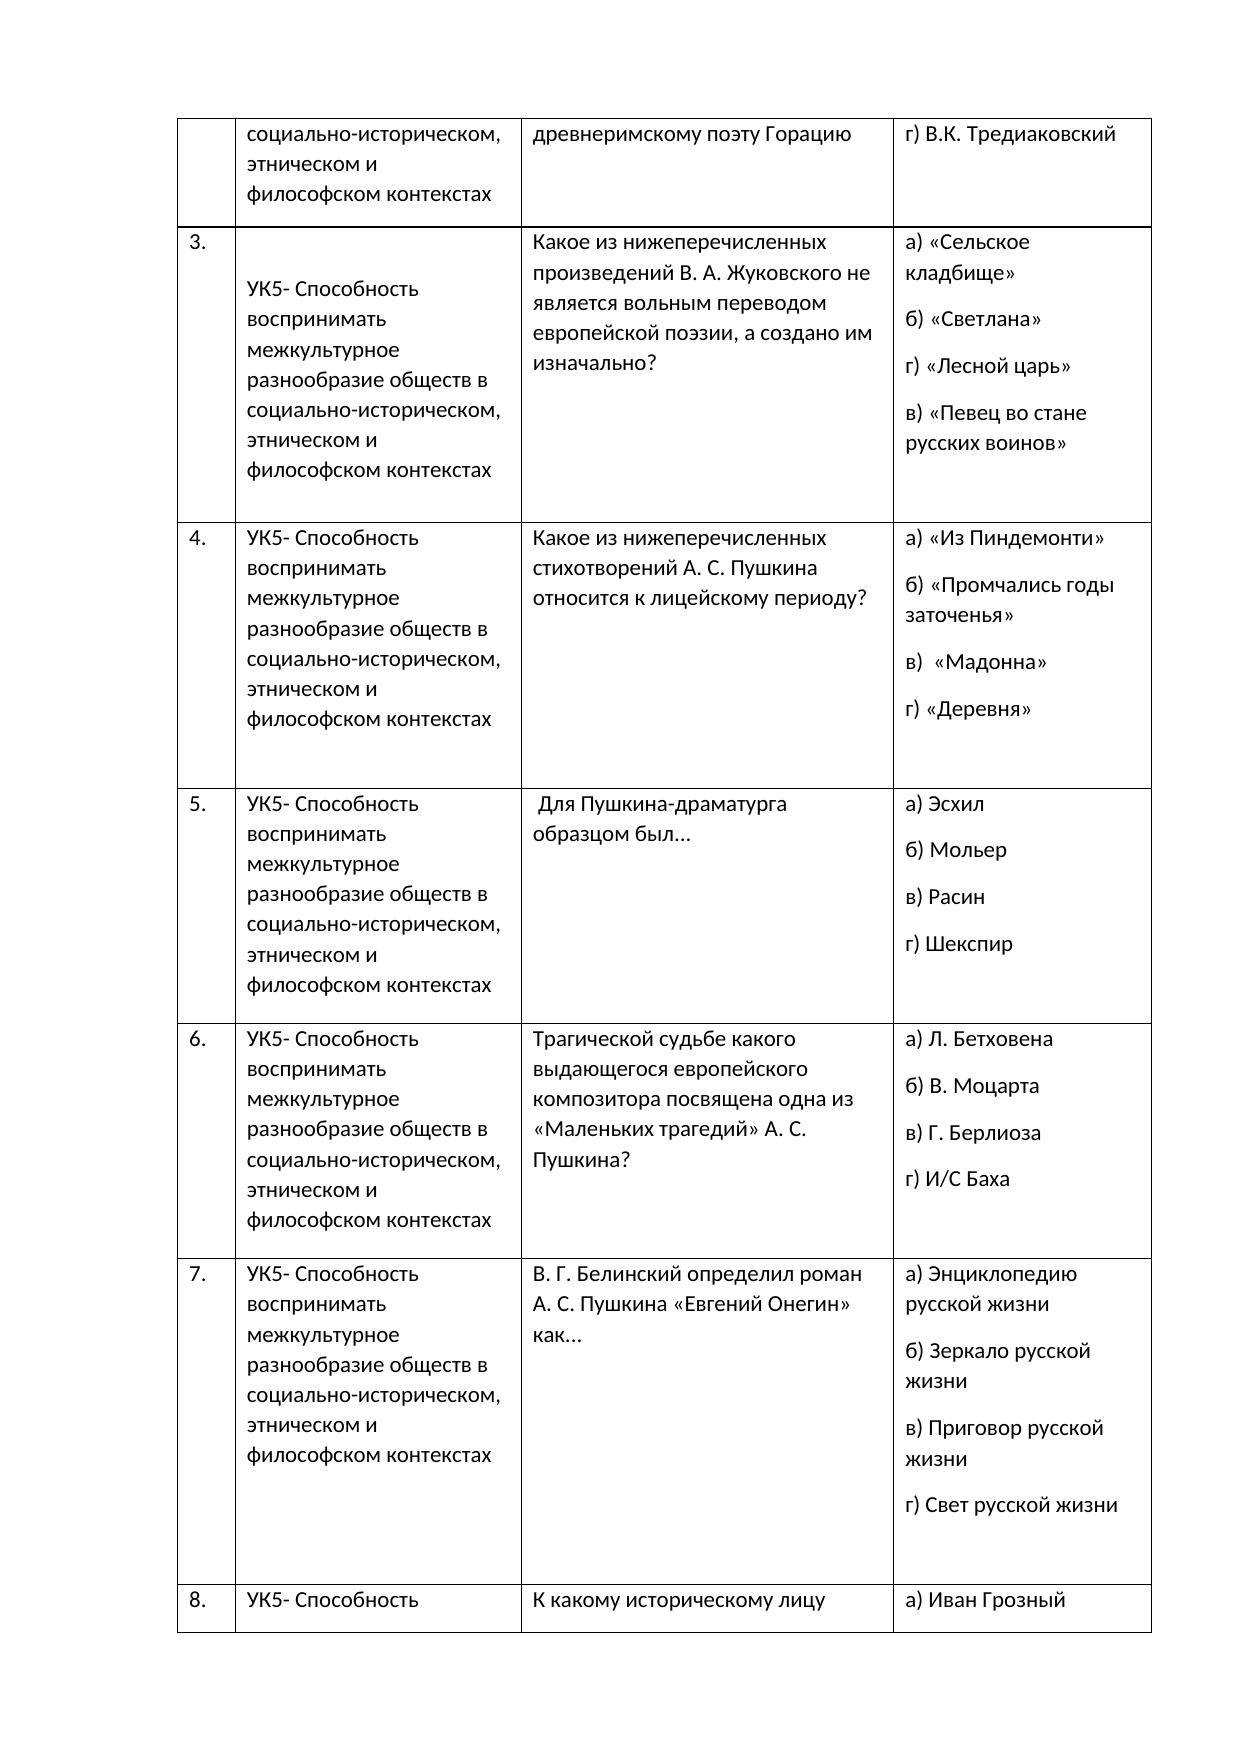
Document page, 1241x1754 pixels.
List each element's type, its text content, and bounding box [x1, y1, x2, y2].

table_cell 3. [178, 228, 235, 522]
table_cell В. Г. Белинский определил роман А. С. Пушкина «Евгений Онегин» как... [522, 1259, 893, 1584]
table_cell Какое из нижеперечисленных произведений В. А. Жуковского не является вольным переводом европейской поэзии, а создано им изначально? [522, 228, 893, 522]
table_cell 5. [178, 789, 235, 1023]
table_cell 7. [178, 1259, 235, 1584]
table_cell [522, 1585, 893, 1632]
table_cell а) «Из Пиндемонти» б) «Промчались годы заточенья» в) «Мадонна» г) «Деревня» [894, 523, 1151, 788]
table_cell 6. [178, 1024, 235, 1258]
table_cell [894, 119, 1151, 226]
table_cell 8. [178, 1585, 235, 1632]
table_cell а) Энциклопедию русской жизни б) Зеркало русской жизни в) Приговор русской жизни г) Свет русской жизни [894, 1259, 1151, 1584]
table_cell Трагической судьбе какого выдающегося европейского композитора посвящена одна из «Маленьких трагедий» А. С. Пушкина? [522, 1024, 893, 1258]
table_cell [522, 119, 893, 226]
table_cell а) Эсхил б) Мольер в) Расин г) Шекспир [894, 789, 1151, 1023]
table_cell УК5- Способность воспринимать межкультурное разнообразие обществ в социально-историческом, этническом и философском контекстах [236, 789, 521, 1023]
table_cell УК5- Способность воспринимать межкультурное разнообразие обществ в социально-историческом, этническом и философском контекстах [236, 523, 521, 788]
table_cell 4. [178, 523, 235, 788]
table_cell УК5- Способность воспринимать межкультурное разнообразие обществ в социально-историческом, этническом и философском контекстах [236, 1259, 521, 1584]
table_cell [894, 1585, 1151, 1632]
table_cell Для Пушкина-драматурга образцом был... [522, 789, 893, 1023]
table_cell УК5- Способность воспринимать межкультурное разнообразие обществ в социально-историческом, этническом и философском контекстах [236, 1024, 521, 1258]
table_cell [236, 119, 521, 226]
table_cell а) «Сельское кладбище» б) «Светлана» г) «Лесной царь» в) «Певец во стане русских воинов» [894, 228, 1151, 522]
table_cell Какое из нижеперечисленных стихотворений А. С. Пушкина относится к лицейскому периоду? [522, 523, 893, 788]
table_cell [236, 1585, 521, 1632]
table_cell 2. [178, 119, 235, 226]
table_cell УК5- Способность воспринимать межкультурное разнообразие обществ в социально-историческом, этническом и философском контекстах [236, 228, 521, 522]
table_cell а) Л. Бетховена б) В. Моцарта в) Г. Берлиоза г) И/С Баха [894, 1024, 1151, 1258]
